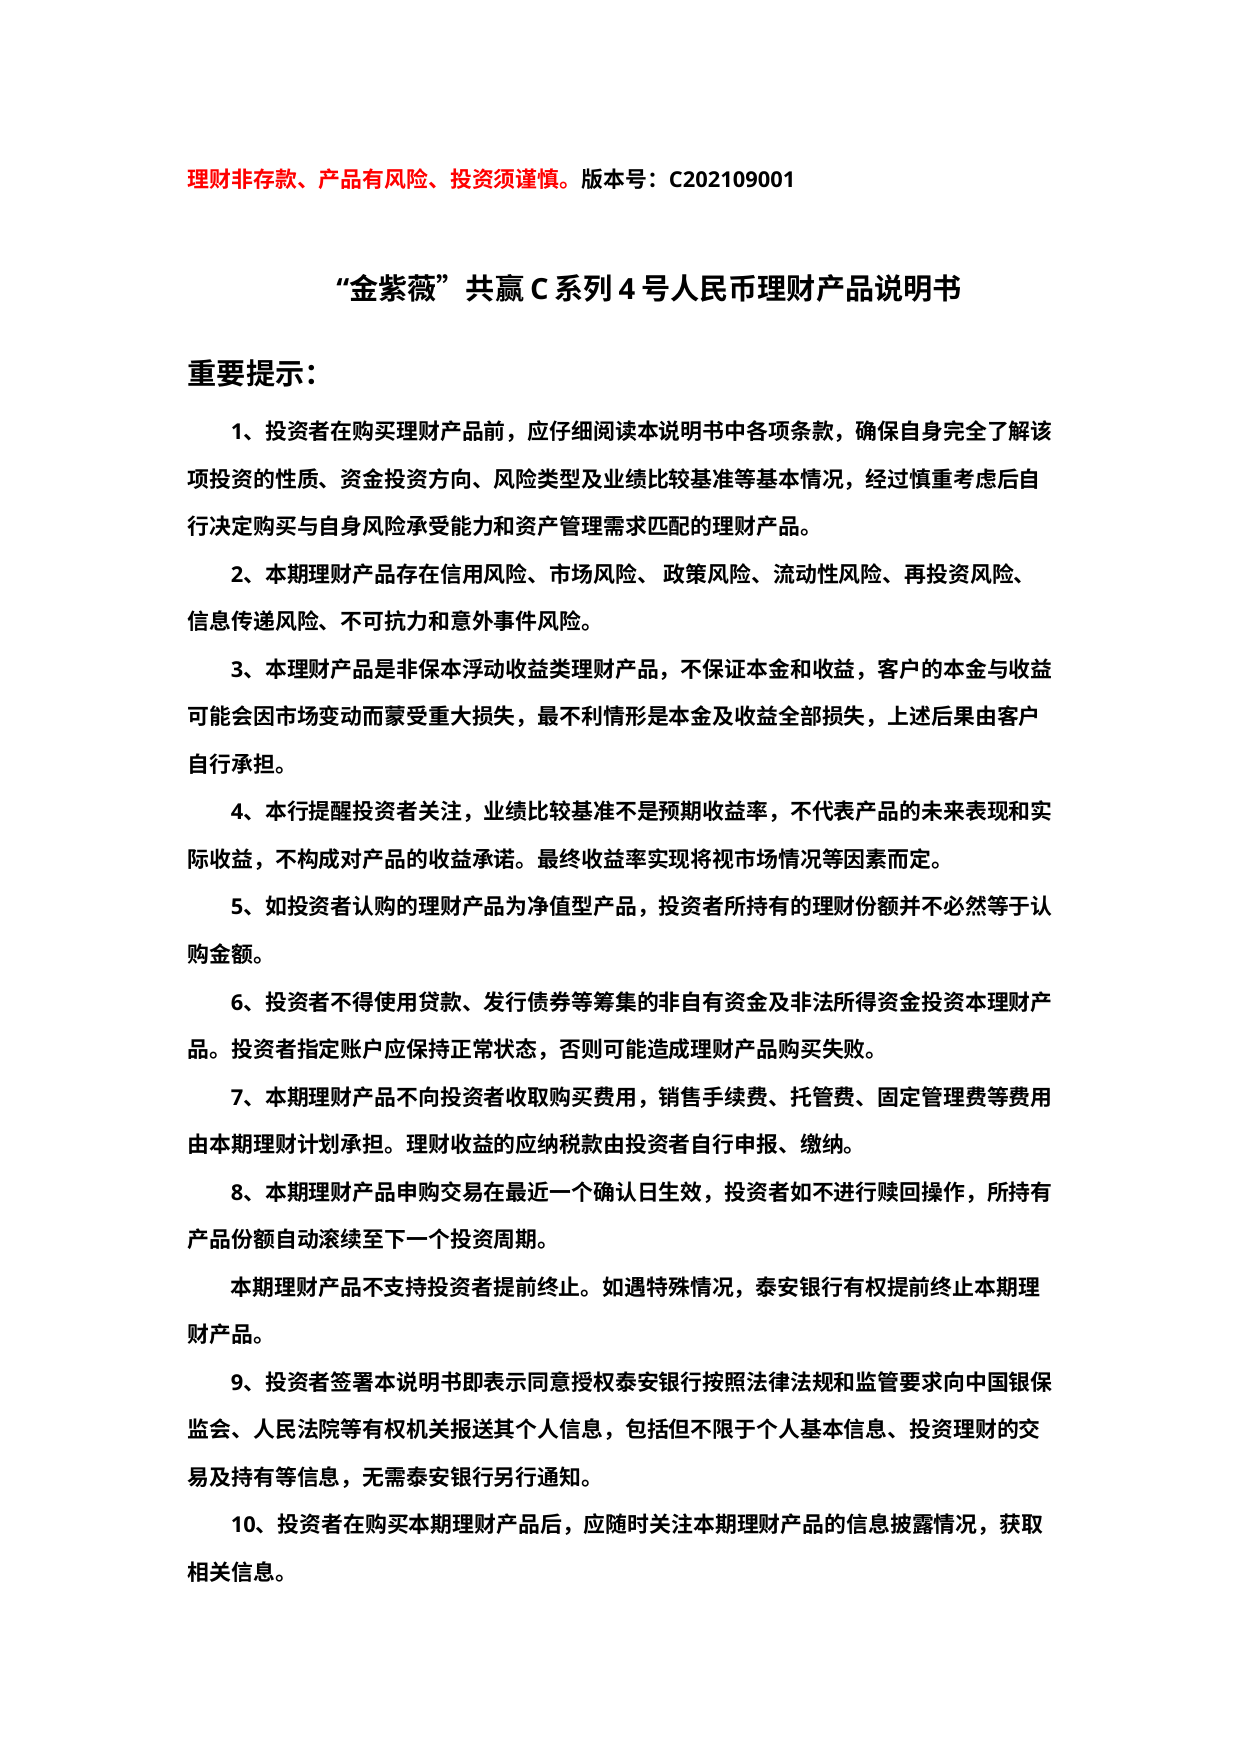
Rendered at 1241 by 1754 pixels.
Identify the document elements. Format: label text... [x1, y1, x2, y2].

text 本期理财产品不支持投资者提前终止。如遇特殊情况，泰安银行有权提前终止本期理财产品。 [187, 1270, 1053, 1349]
text 8、本期理财产品申购交易在最近一个确认日生效，投资者如不进行赎回操作，所持有产品份额自动滚续至下一个投资周期。 [187, 1175, 1053, 1254]
text 9、投资者签署本说明书即表示同意授权泰安银行按照法律法规和监管要求向中国银保监会、人民法院等有权机关报送其个人信息，包括但不限于个人基本信息、投资理财的交易及持有等信息，无需泰安银行另行通知。 [187, 1365, 1053, 1492]
text 理财非存款、产品有风险、投资须谨慎。版本号：C202109001 [187, 162, 1053, 194]
text 6、投资者不得使用贷款、发行债券等筹集的非自有资金及非法所得资金投资本理财产品。投资者指定账户应保持正常状态，否则可能造成理财产品购买失败。 [187, 984, 1053, 1064]
text 2、本期理财产品存在信用风险、市场风险、 政策风险、流动性风险、再投资风险、信息传递风险、不可抗力和意外事件风险。 [187, 557, 1053, 636]
text 5、如投资者认购的理财产品为净值型产品，投资者所持有的理财份额并不必然等于认购金额。 [187, 889, 1053, 969]
text 10、投资者在购买本期理财产品后，应随时关注本期理财产品的信息披露情况，获取相关信息。 [187, 1507, 1053, 1587]
text 4、本行提醒投资者关注，业绩比较基准不是预期收益率，不代表产品的未来表现和实际收益，不构成对产品的收益承诺。最终收益率实现将视市场情况等因素而定。 [187, 794, 1053, 873]
text 1、投资者在购买理财产品前，应仔细阅读本说明书中各项条款，确保自身完全了解该项投资的性质、资金投资方向、风险类型及业绩比较基准等基本情况，经过慎重考虑后自行决定购买与自身风险承受能力和资产管理需求匹配的理财产品。 [187, 414, 1053, 541]
text 7、本期理财产品不向投资者收取购买费用，销售手续费、托管费、固定管理费等费用由本期理财计划承担。理财收益的应纳税款由投资者自行申报、缴纳。 [187, 1079, 1053, 1159]
text 重要提示： [187, 351, 1042, 393]
text “金紫薇”共赢C系列4号人民币理财产品说明书 [187, 266, 1053, 308]
text 3、本理财产品是非保本浮动收益类理财产品，不保证本金和收益，客户的本金与收益可能会因市场变动而蒙受重大损失，最不利情形是本金及收益全部损失，上述后果由客户自行承担。 [187, 652, 1053, 778]
